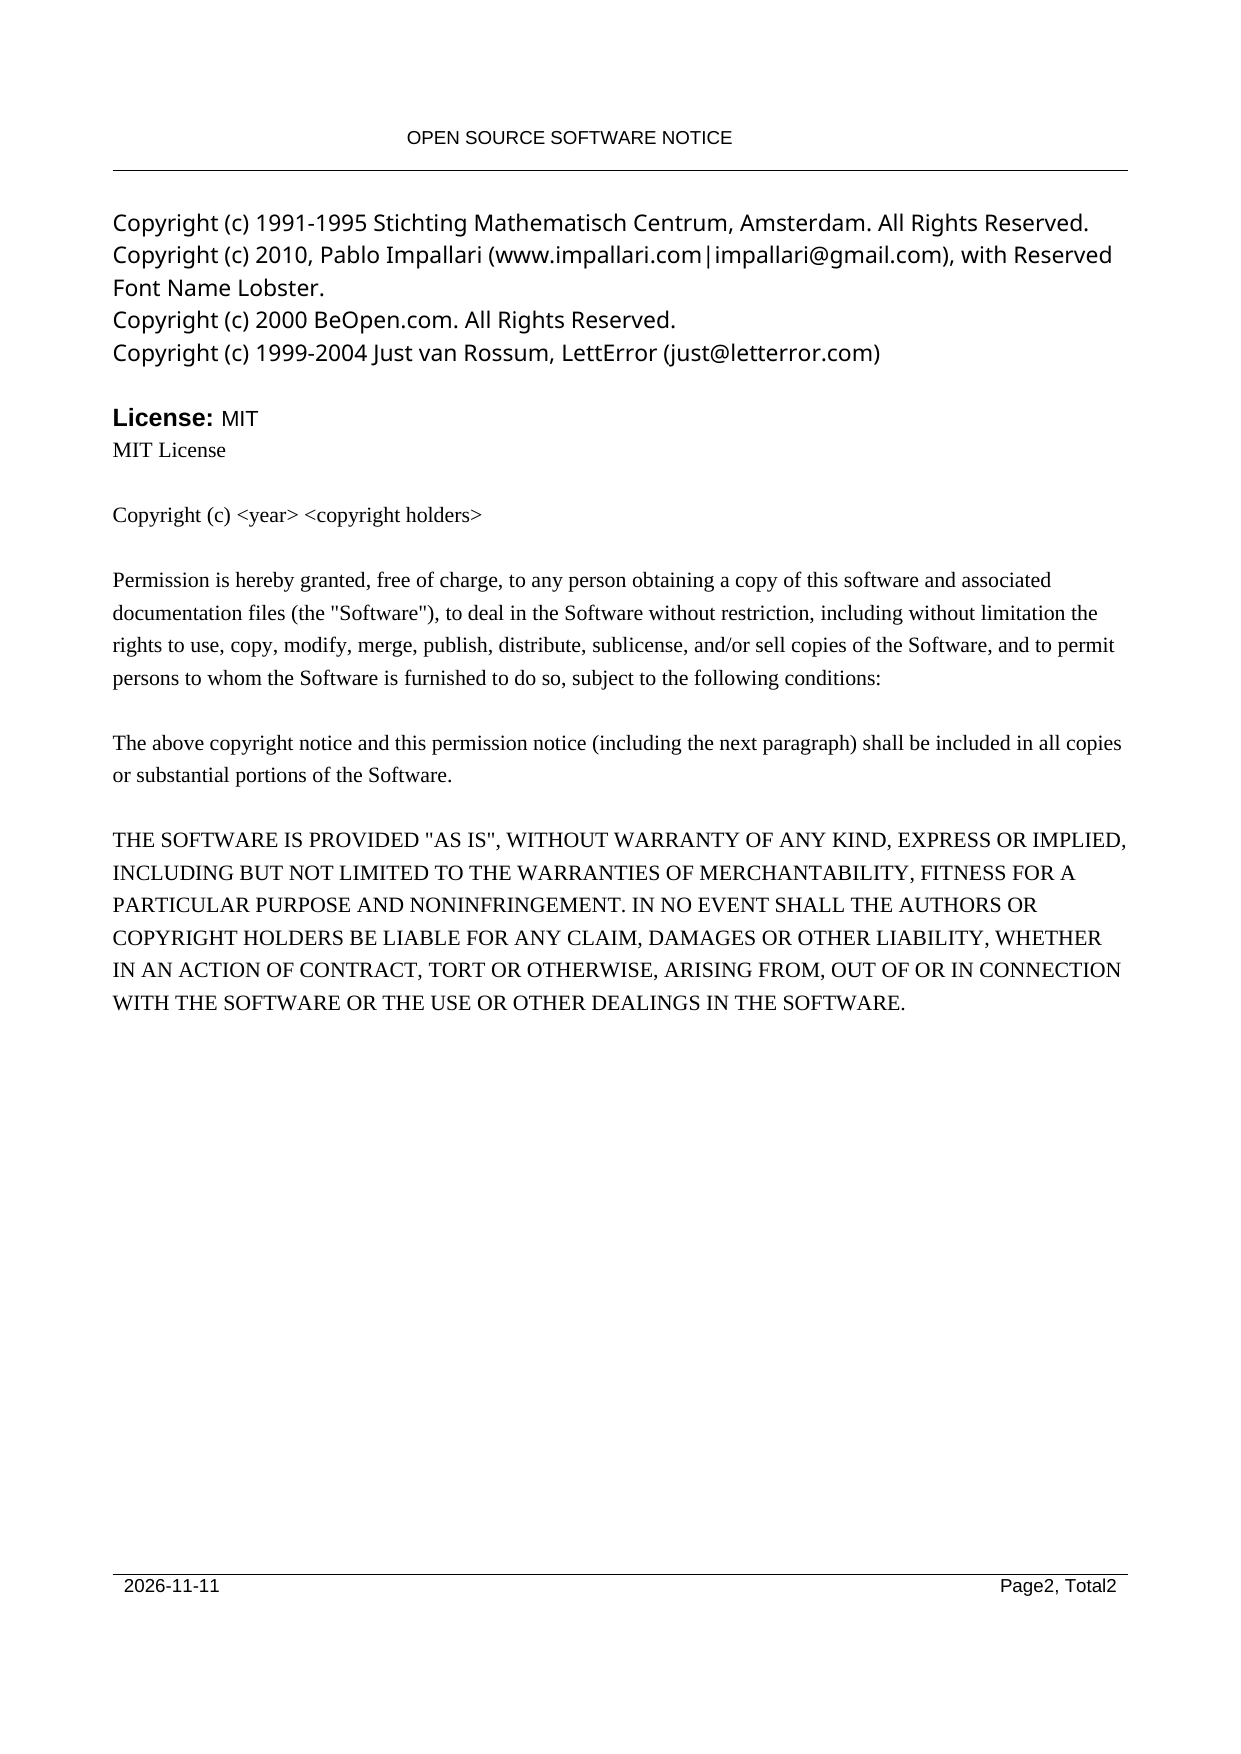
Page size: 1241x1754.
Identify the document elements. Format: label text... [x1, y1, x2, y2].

text MIT License Copyright (c) <year> <copyright holders> Permission is hereby granted, free of charge, to any person obtaining a copy of this software and associated documentation files (the "Software"), to deal in the Software without restriction, including without limitation the rights to use, copy, modify, merge, publish, distribute, sublicense, and/or sell copies of the Software, and to permit persons to whom the Software is furnished to do so, subject to the following conditions: The above copyright notice and this permission notice (including the next paragraph) shall be included in all copies or substantial portions of the Software. THE SOFTWARE IS PROVIDED "AS IS", WITHOUT WARRANTY OF ANY KIND, EXPRESS OR IMPLIED, INCLUDING BUT NOT LIMITED TO THE WARRANTIES OF MERCHANTABILITY, FITNESS FOR A PARTICULAR PURPOSE AND NONINFRINGEMENT. IN NO EVENT SHALL THE AUTHORS OR COPYRIGHT HOLDERS BE LIABLE FOR ANY CLAIM, DAMAGES OR OTHER LIABILITY, WHETHER IN AN ACTION OF CONTRACT, TORT OR OTHERWISE, ARISING FROM, OUT OF OR IN CONNECTION WITH THE SOFTWARE OR THE USE OR OTHER DEALINGS IN THE SOFTWARE. [112, 434, 1128, 1019]
text License: MIT [112, 401, 1128, 434]
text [112, 206, 1128, 401]
